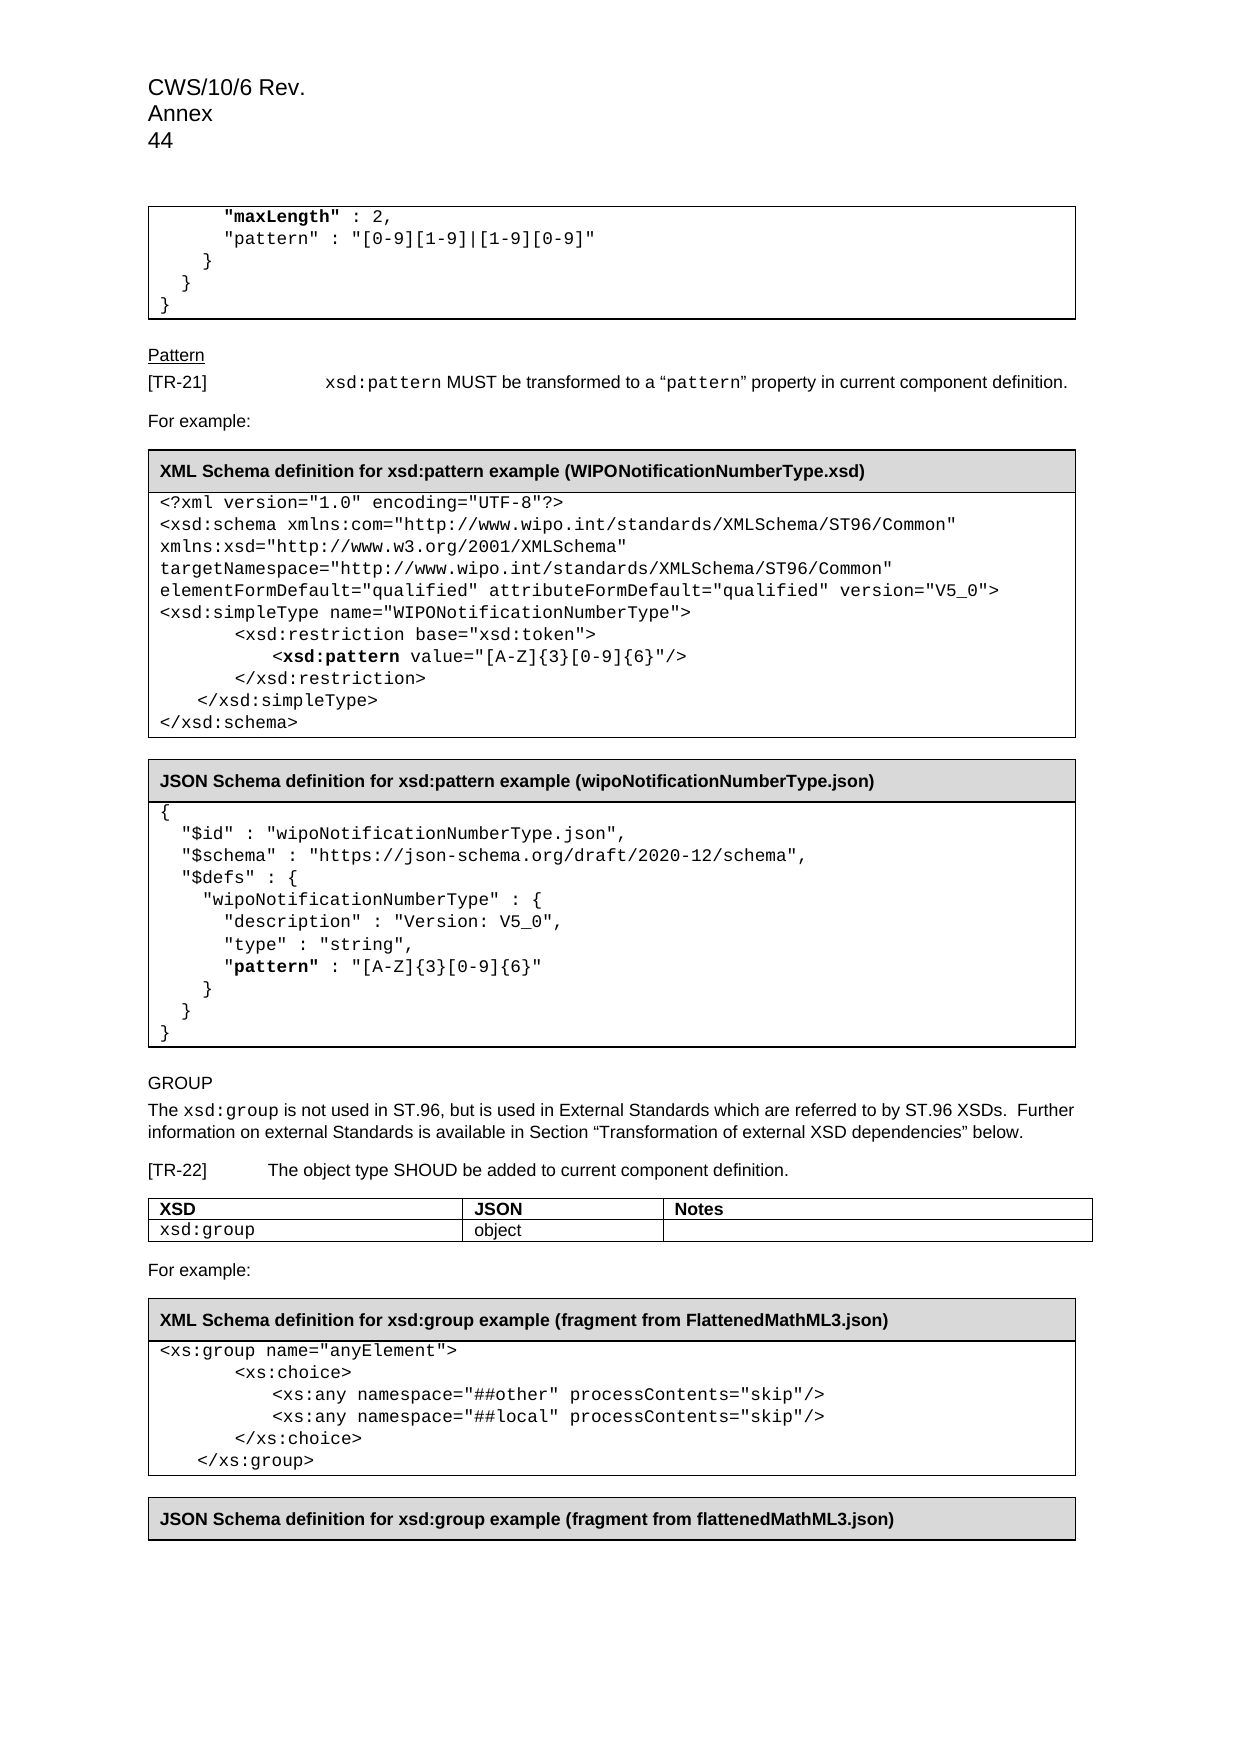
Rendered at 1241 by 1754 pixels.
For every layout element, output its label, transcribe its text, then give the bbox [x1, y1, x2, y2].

text [TR-22] The object type SHOUD be added to current component definition. [148, 1159, 1093, 1180]
table_cell { "$id" : "wipoNotificationNumberType.json", "$schema" : "https://json-schema.org/draft/2020-12/schema", "$defs" : { "wipoNotificationNumberType" : { "description" : "Version: V5_0", "type" : "string", "pattern" : "[A-Z]{3}[0-9]{6}" } } } [149, 803, 1075, 1046]
table_header XML Schema definition for xsd:pattern example (WIPONotificationNumberType.xsd) [149, 451, 1075, 492]
text For example: [148, 1259, 1093, 1280]
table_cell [149, 207, 1075, 318]
table_cell xsd:group [149, 1220, 462, 1241]
table_header JSON [463, 1199, 663, 1219]
table_header JSON Schema definition for xsd:pattern example (wipoNotificationNumberType.json) [149, 760, 1075, 801]
table_header XML Schema definition for xsd:group example (fragment from FlattenedMathML3.json) [149, 1299, 1075, 1340]
subtitle Pattern [148, 345, 1093, 365]
table_header XSD [149, 1199, 462, 1219]
text For example: [148, 411, 1093, 432]
text [TR-21] xsd:pattern MUST be transformed to a “pattern” property in current component definition. [740, 371, 1093, 393]
text The xsd:group is not used in ST.96, but is used in External Standards which are referred to by ST.96 XSDs. Further information on external Standards is available in Section “Transformation of external XSD dependencies” below. [148, 1099, 1093, 1142]
table_cell <xs:group name="anyElement"> <xs:choice> <xs:any namespace="##other" processContents="skip"/> <xs:any namespace="##local" processContents="skip"/> </xs:choice> </xs:group> [149, 1342, 1075, 1474]
table_cell object [463, 1220, 663, 1241]
subtitle Group [148, 1073, 1093, 1093]
text [TR-21] xsd:pattern MUST be transformed to a “pattern” property in current component definition. [148, 371, 740, 393]
table_cell <?xml version="1.0" encoding="UTF-8"?> <xsd:schema xmlns:com="http://www.wipo.int/standards/XMLSchema/ST96/Common" xmlns:xsd="http://www.w3.org/2001/XMLSchema" targetNamespace="http://www.wipo.int/standards/XMLSchema/ST96/Common" elementFormDefault="qualified" attributeFormDefault="qualified" version="V5_0"> <xsd:simpleType name="WIPONotificationNumberType"> <xsd:restriction base="xsd:token"> <xsd:pattern value="[A-Z]{3}[0-9]{6}"/> </xsd:restriction> </xsd:simpleType> </xsd:schema> [149, 493, 1075, 737]
table_cell [664, 1220, 1092, 1241]
table_header JSON Schema definition for xsd:group example (fragment from flattenedMathML3.json) [149, 1498, 1075, 1539]
table_header Notes [664, 1199, 1092, 1219]
